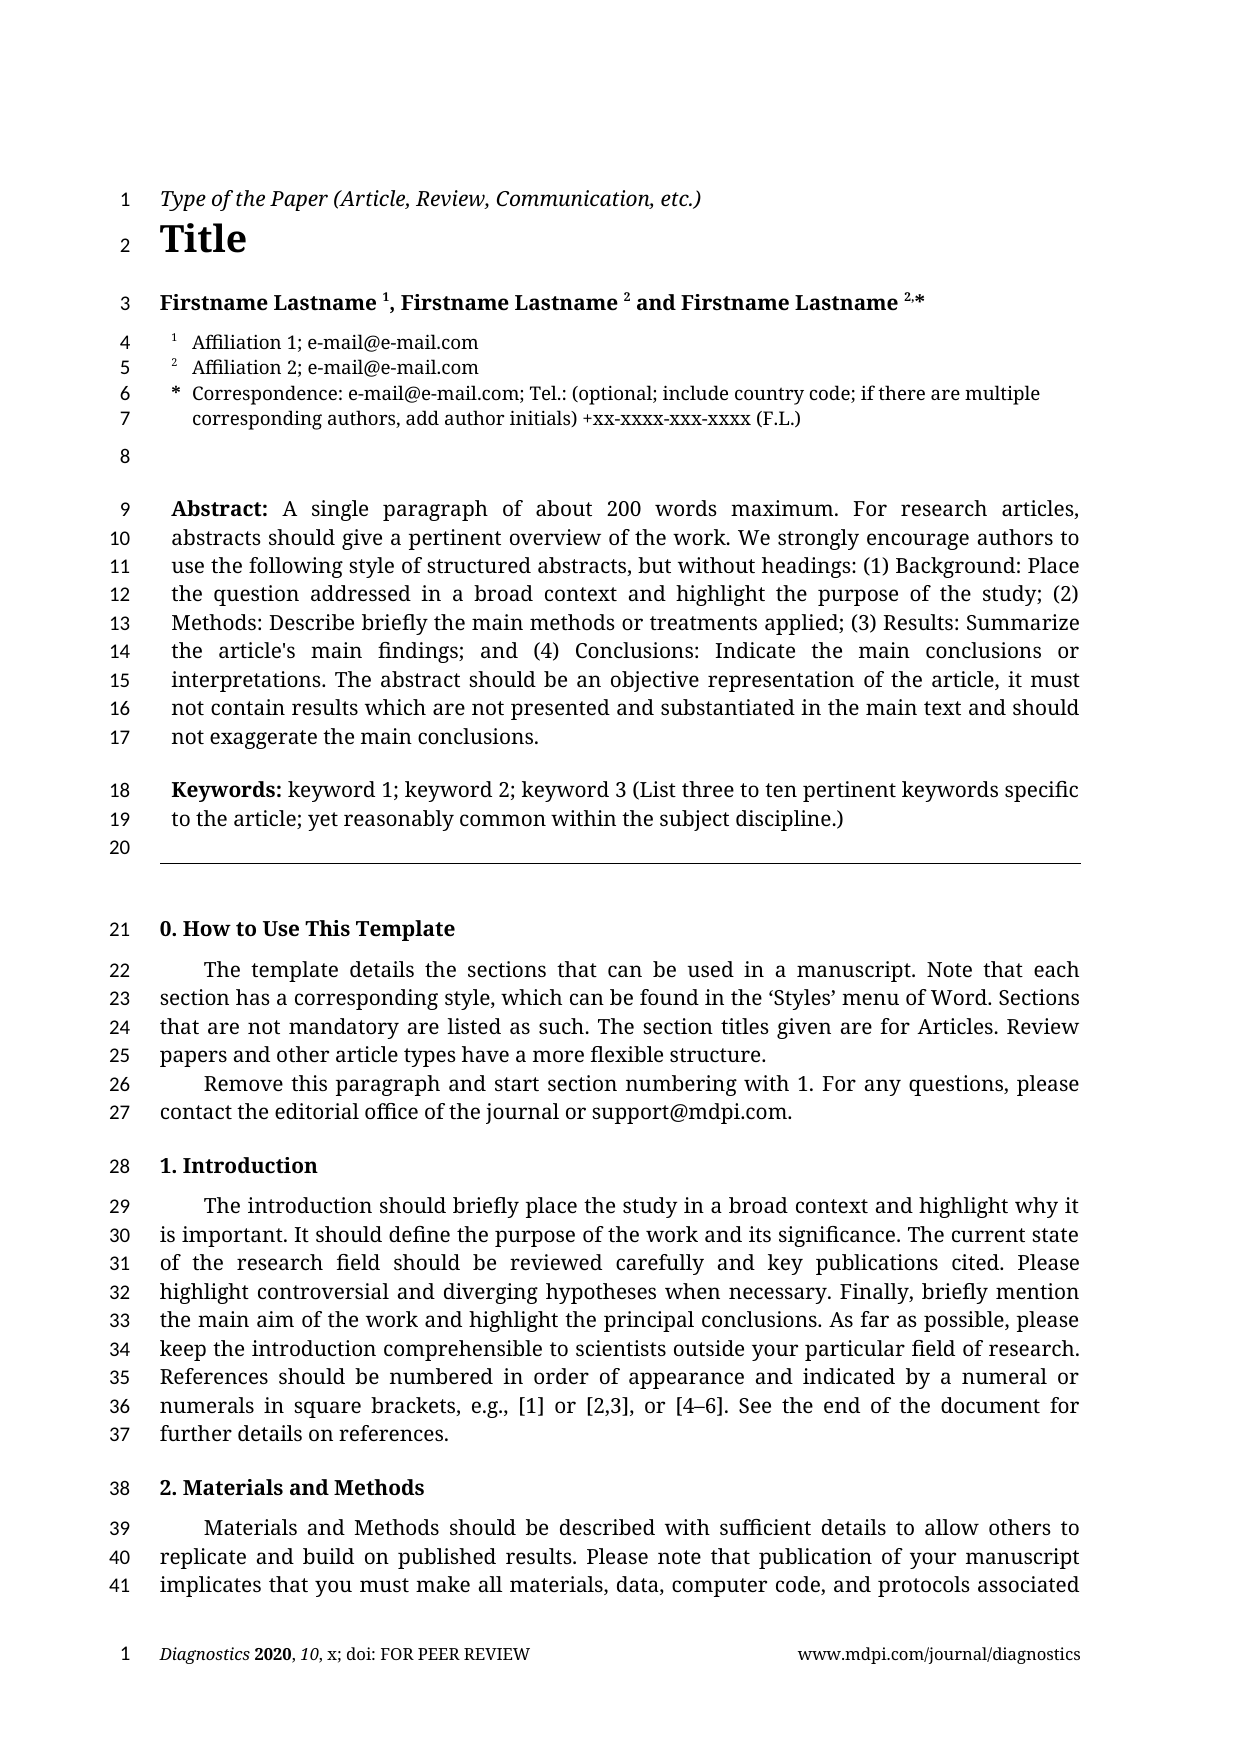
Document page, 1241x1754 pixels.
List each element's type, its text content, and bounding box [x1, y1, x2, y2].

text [159, 1513, 1081, 1599]
text Remove this paragraph and start section numbering with 1. For any questions, please contact the editorial office of the journal or support@mdpi.com. [159, 1069, 1081, 1126]
text Type of the Paper (Article, Review, Communication, etc.) [159, 184, 1081, 212]
text 2 Affiliation 2; e-mail@e-mail.com [171, 355, 1081, 380]
text Abstract: A single paragraph of about 200 words maximum. For research articles, abstracts should give a pertinent overview of the work. We strongly encourage authors to use the following style of structured abstracts, but without headings: (1) Background: Place the question addressed in a broad context and highlight the purpose of the study; (2) Methods: Describe briefly the main methods or treatments applied; (3) Results: Summarize the article's main findings; and (4) Conclusions: Indicate the main conclusions or interpretations. The abstract should be an objective representation of the article, it must not contain results which are not presented and substantiated in the main text and should not exaggerate the main conclusions. [171, 494, 1081, 750]
text The introduction should briefly place the study in a broad context and highlight why it is important. It should define the purpose of the work and its significance. The current state of the research field should be reviewed carefully and key publications cited. Please highlight controversial and diverging hypotheses when necessary. Finally, briefly mention the main aim of the work and highlight the principal conclusions. As far as possible, please keep the introduction comprehensible to scientists outside your particular field of research. References should be numbered in order of appearance and indicated by a numeral or numerals in square brackets, e.g., [1] or [2,3], or [4–6]. See the end of the document for further details on references. [159, 1192, 1081, 1448]
text The template details the sections that can be used in a manuscript. Note that each section has a corresponding style, which can be found in the ‘Styles’ menu of Word. Sections that are not mandatory are listed as such. The section titles given are for Articles. Review papers and other article types have a more flexible structure. [159, 955, 1081, 1069]
subtitle 2. Materials and Methods [159, 1473, 1081, 1501]
text Firstname Lastname 1, Firstname Lastname 2 and Firstname Lastname 2,* [159, 288, 1081, 317]
subtitle 0. How to Use This Template [159, 914, 1081, 943]
text * Correspondence: e-mail@e-mail.com; Tel.: (optional; include country code; if there are multiple corresponding authors, add author initials) +xx-xxxx-xxx-xxxx (F.L.) [171, 380, 1081, 431]
title Title [159, 212, 1081, 263]
text 1 Affiliation 1; e-mail@e-mail.com [171, 329, 1081, 355]
subtitle 1. Introduction [159, 1151, 1081, 1179]
text Keywords: keyword 1; keyword 2; keyword 3 (List three to ten pertinent keywords specific to the article; yet reasonably common within the subject discipline.) [171, 775, 1081, 832]
